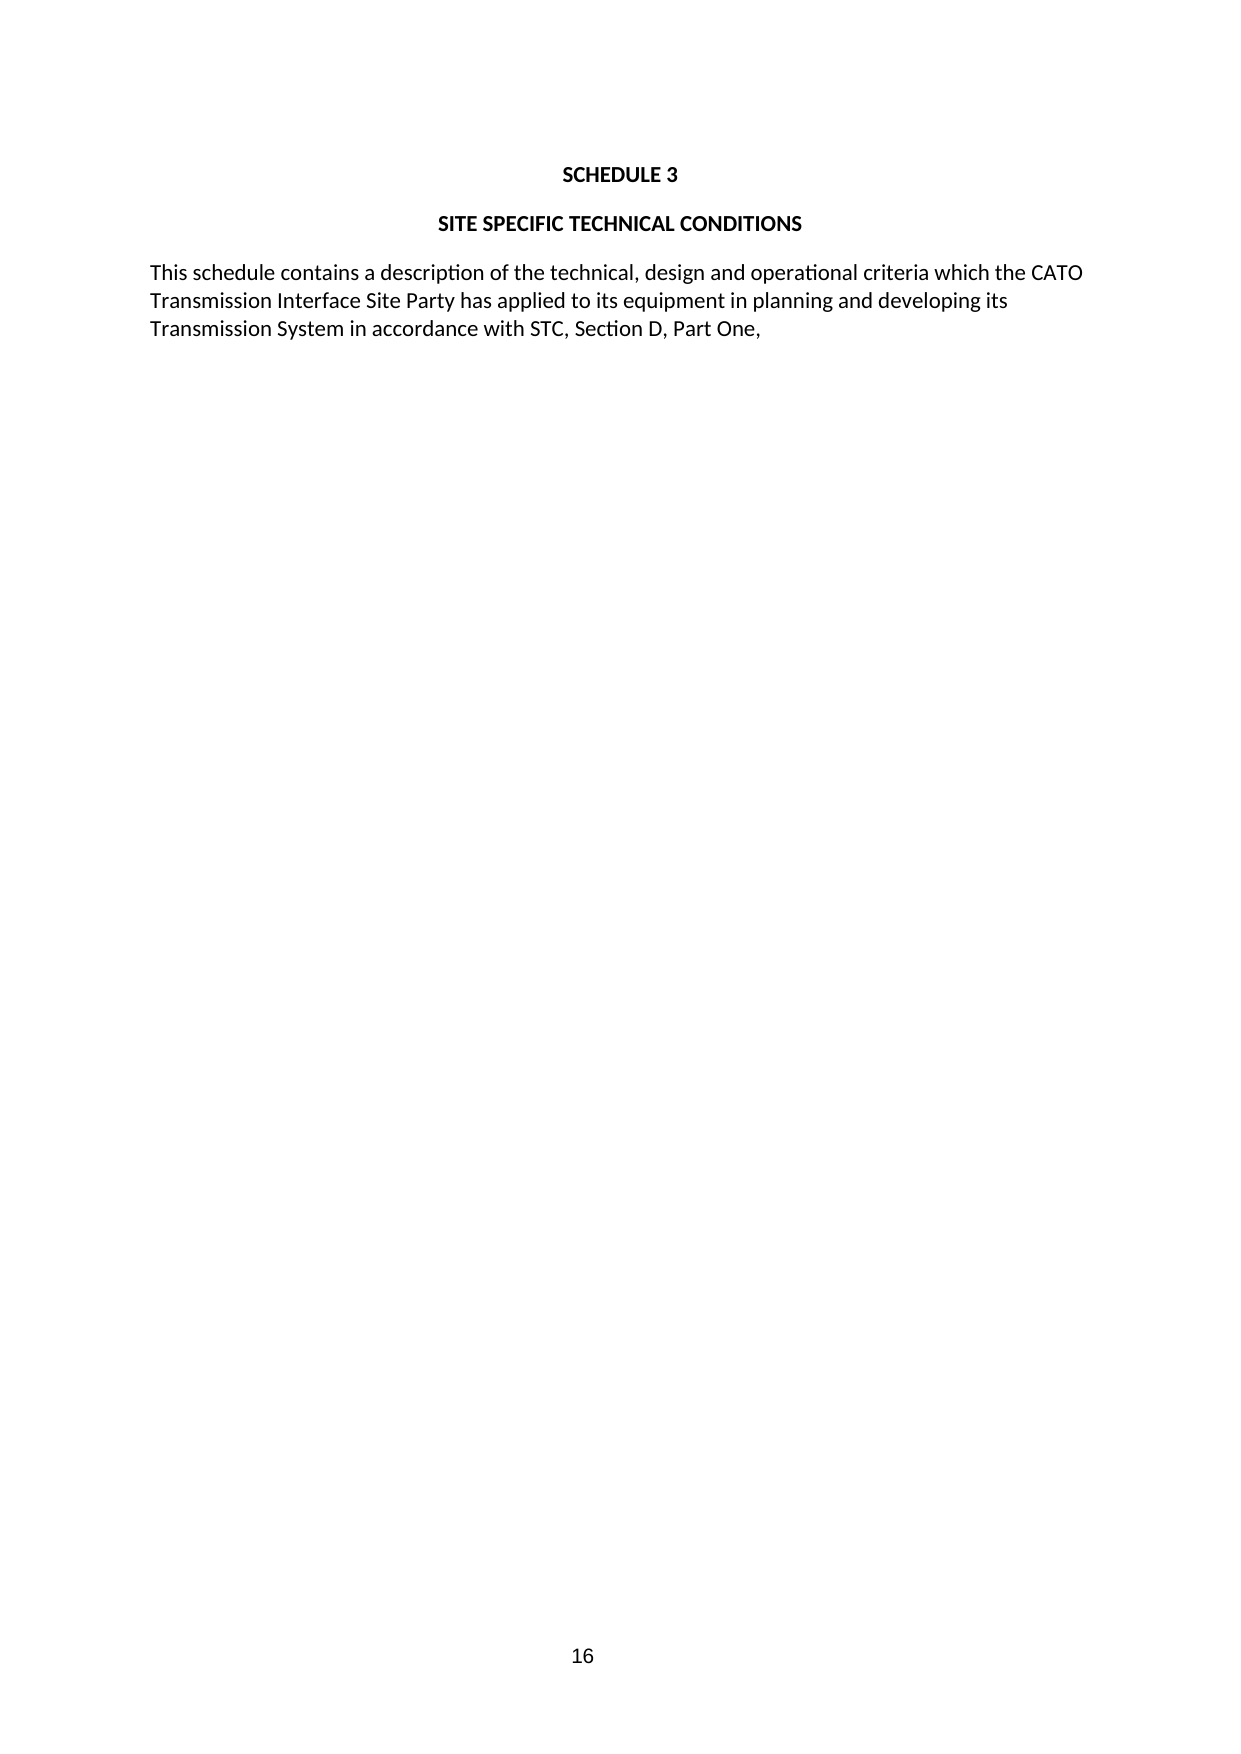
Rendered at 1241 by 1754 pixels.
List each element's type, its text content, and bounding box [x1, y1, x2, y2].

text SITE SPECIFIC TECHNICAL CONDITIONS [150, 209, 1090, 237]
text SCHEDULE 3 [150, 160, 1090, 188]
text This schedule contains a description of the technical, design and operational criteria which the CATO Transmission Interface Site Party has applied to its equipment in planning and developing its Transmission System in accordance with STC, Section D, Part One, [150, 258, 1090, 342]
